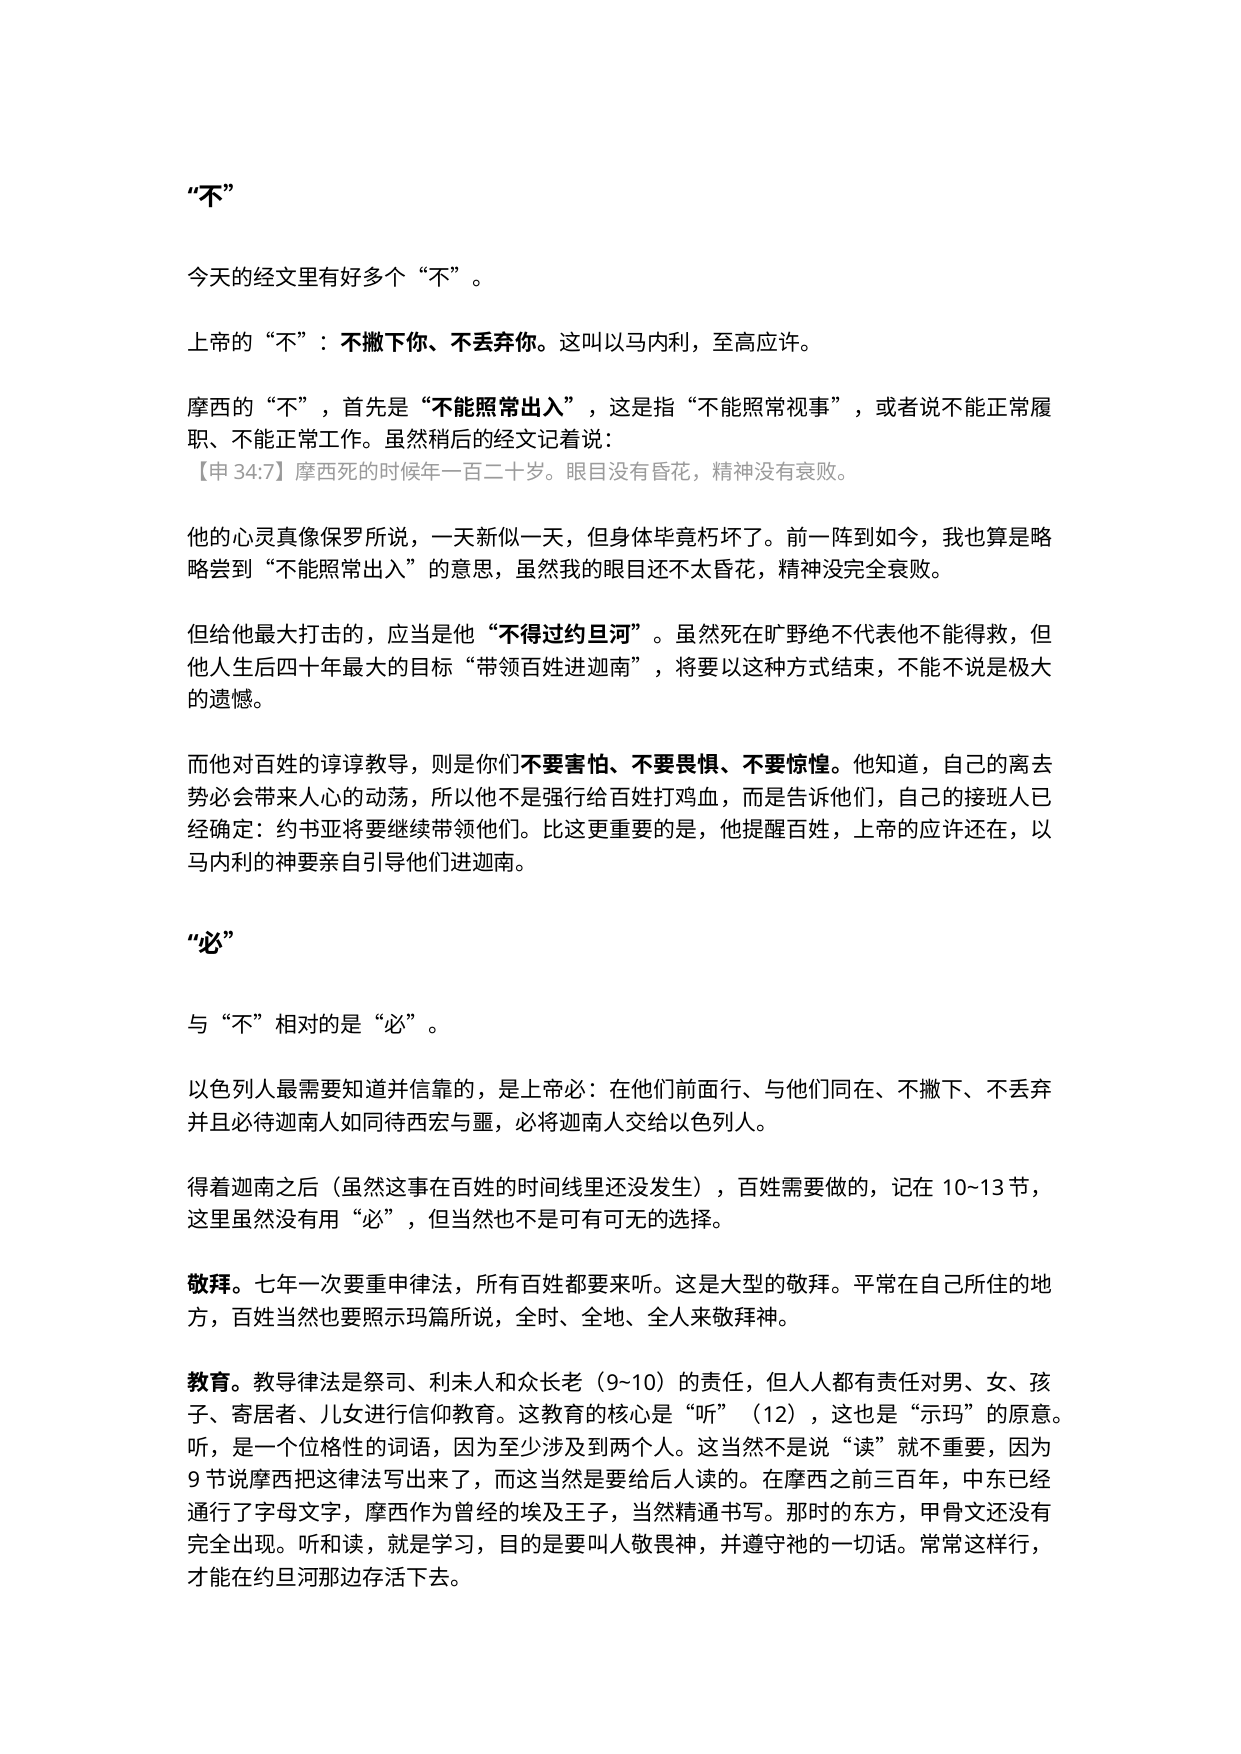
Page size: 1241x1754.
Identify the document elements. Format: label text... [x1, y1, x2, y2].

text 与“不”相对的是“必”。 [187, 1007, 1053, 1039]
text “必” [187, 909, 1053, 974]
text 教育。教导律法是祭司、利未人和众长老（9~10）的责任，但人人都有责任对男、女、孩子、寄居者、儿女进行信仰教育。这教育的核心是“听”（12），这也是“示玛”的原意。听，是一个位格性的词语，因为至少涉及到两个人。这当然不是说“读”就不重要，因为9节说摩西把这律法写出来了，而这当然是要给后人读的。在摩西之前三百年，中东已经通行了字母文字，摩西作为曾经的埃及王子，当然精通书写。那时的东方，甲骨文还没有完全出现。听和读，就是学习，目的是要叫人敬畏神，并遵守祂的一切话。常常这样行，才能在约旦河那边存活下去。 [187, 1364, 1053, 1592]
text 得着迦南之后（虽然这事在百姓的时间线里还没发生），百姓需要做的，记在10~13节，这里虽然没有用“必”，但当然也不是可有可无的选择。 [187, 1169, 1053, 1234]
text 今天的经文里有好多个“不”。 [187, 259, 1053, 292]
text 敬拜。七年一次要重申律法，所有百姓都要来听。这是大型的敬拜。平常在自己所住的地方，百姓当然也要照示玛篇所说，全时、全地、全人来敬拜神。 [187, 1267, 1053, 1332]
text 上帝的“不”：不撇下你、不丢弃你。这叫以马内利，至高应许。 [187, 324, 1053, 357]
text “不” [187, 162, 1053, 227]
text 【申34:7】摩西死的时候年一百二十岁。眼目没有昏花，精神没有衰败。 [187, 454, 1053, 487]
text 但给他最大打击的，应当是他“不得过约旦河”。虽然死在旷野绝不代表他不能得救，但他人生后四十年最大的目标“带领百姓进迦南”，将要以这种方式结束，不能不说是极大的遗憾。 [187, 617, 1053, 714]
text 而他对百姓的谆谆教导，则是你们不要害怕、不要畏惧、不要惊惶。他知道，自己的离去势必会带来人心的动荡，所以他不是强行给百姓打鸡血，而是告诉他们，自己的接班人已经确定：约书亚将要继续带领他们。比这更重要的是，他提醒百姓，上帝的应许还在，以马内利的神要亲自引导他们进迦南。 [187, 747, 1053, 877]
text 以色列人最需要知道并信靠的，是上帝必：在他们前面行、与他们同在、不撇下、不丢弃，并且必待迦南人如同待西宏与噩，必将迦南人交给以色列人。 [187, 1072, 1053, 1137]
text 摩西的“不”，首先是“不能照常出入”，这是指“不能照常视事”，或者说不能正常履职、不能正常工作。虽然稍后的经文记着说： [187, 389, 1053, 454]
text 他的心灵真像保罗所说，一天新似一天，但身体毕竟朽坏了。前一阵到如今，我也算是略略尝到“不能照常出入”的意思，虽然我的眼目还不太昏花，精神没完全衰败。 [187, 519, 1053, 584]
